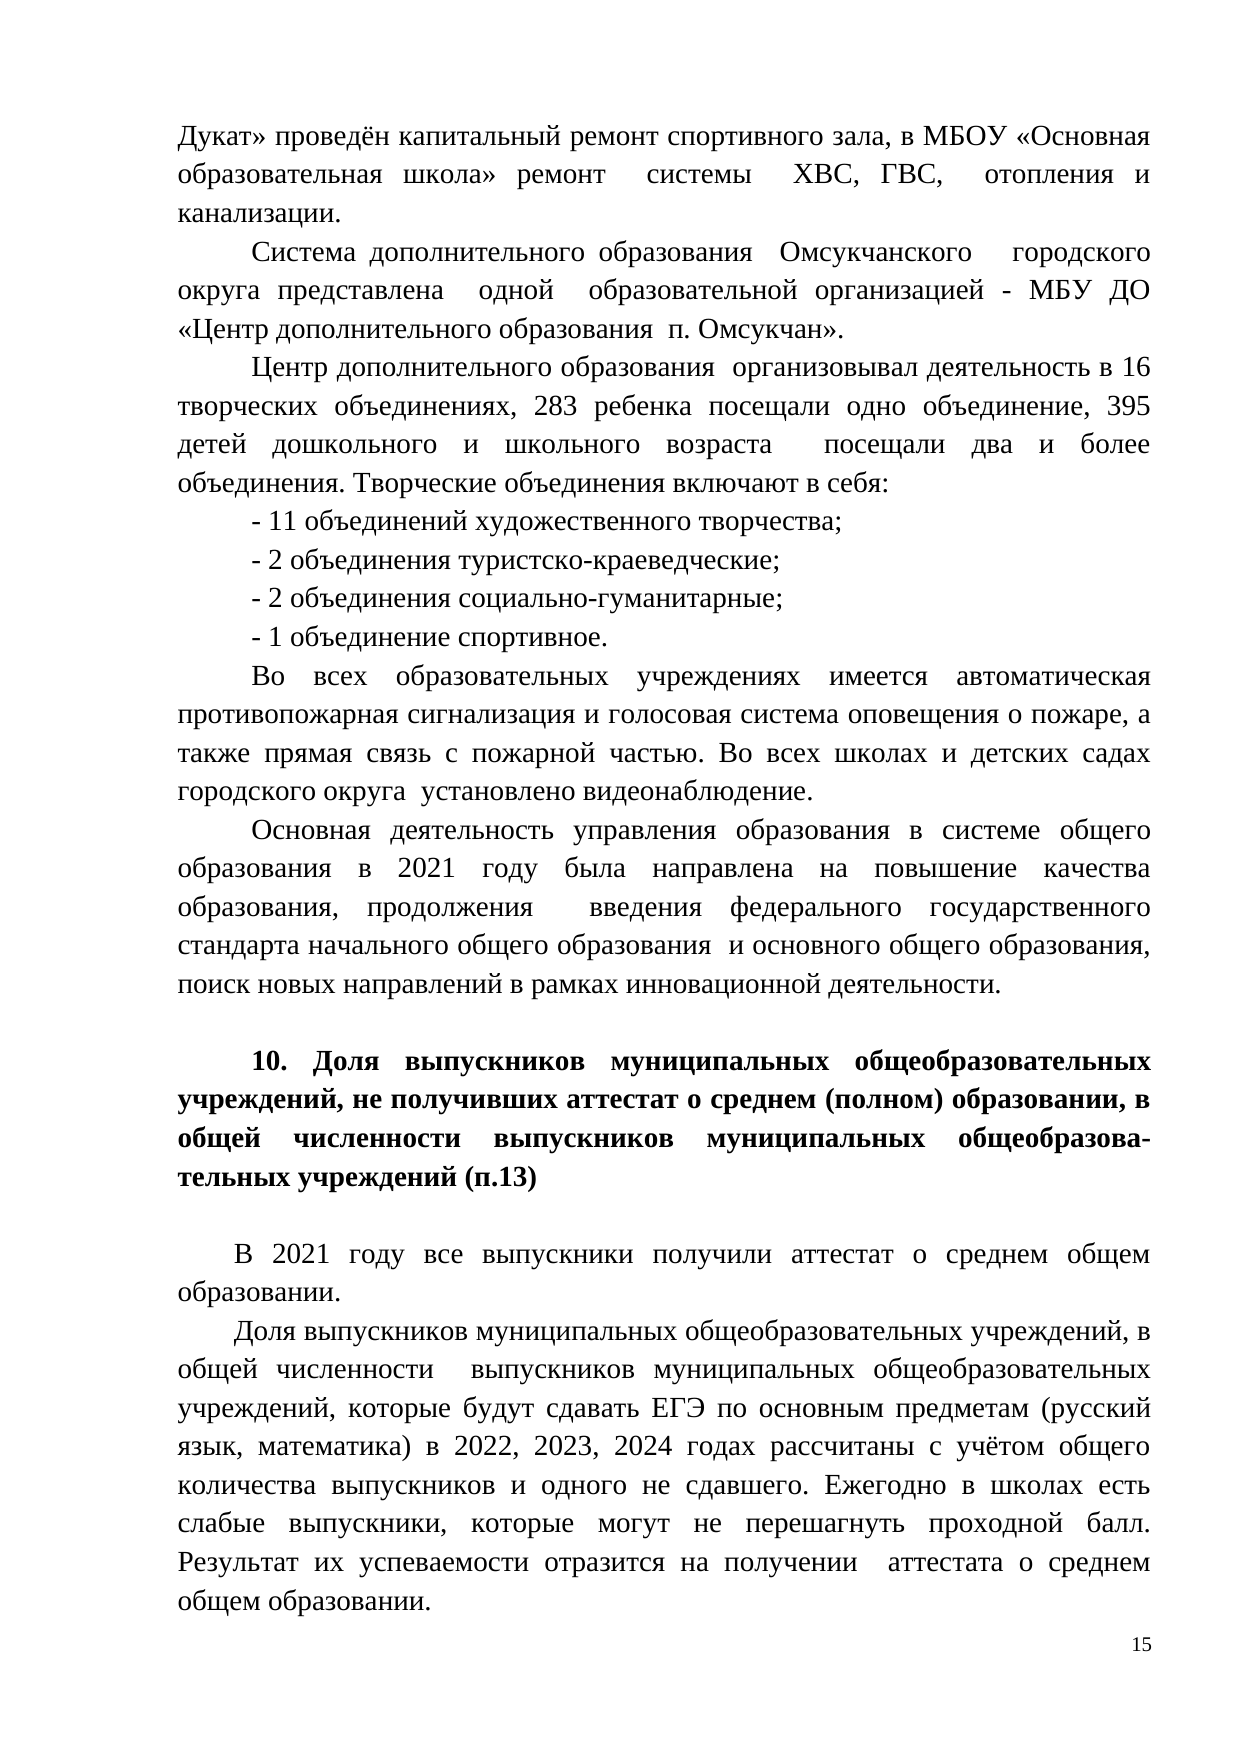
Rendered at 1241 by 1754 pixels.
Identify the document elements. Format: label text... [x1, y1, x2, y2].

text - 11 объединений художественного творчества; [177, 503, 1152, 537]
text В 2021 году все выпускники получили аттестат о среднем общем образовании. [177, 1236, 1152, 1308]
text - 1 объединение спортивное. [177, 619, 1152, 653]
text Во всех образовательных учреждениях имеется автоматическая противопожарная сигнализация и голосовая система оповещения о пожаре, а также прямая связь с пожарной частью. Во всех школах и детских садах городского округа установлено видеонаблюдение. [177, 658, 1152, 807]
text Система дополнительного образования Омсукчанского городского округа представлена одной образовательной организацией - МБУ ДО «Центр дополнительного образования п. Омсукчан». [177, 234, 1152, 344]
text - 2 объединения социально-гуманитарные; [177, 581, 1152, 614]
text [177, 118, 1152, 229]
text Основная деятельность управления образования в системе общего образования в 2021 году была направлена на повышение качества образования, продолжения введения федерального государственного стандарта начального общего образования и основного общего образования, поиск новых направлений в рамках инновационной деятельности. [177, 812, 1152, 999]
text Доля выпускников муниципальных общеобразовательных учреждений, в общей численности выпускников муниципальных общеобразовательных учреждений, которые будут сдавать ЕГЭ по основным предметам (русский язык, математика) в 2022, 2023, 2024 годах рассчитаны с учётом общего количества выпускников и одного не сдавшего. Ежегодно в школах есть слабые выпускники, которые могут не перешагнуть проходной балл. Результат их успеваемости отразится на получении аттестата о среднем общем образовании. [177, 1313, 1152, 1616]
text Центр дополнительного образования организовывал деятельность в 16 творческих объединениях, 283 ребенка посещали одно объединение, 395 детей дошкольного и школьного возраста посещали два и более объединения. Творческие объединения включают в себя: [177, 349, 1152, 498]
text - 2 объединения туристско-краеведческие; [177, 542, 1152, 576]
text 10. Доля выпускников муниципальных общеобразовательных учреждений, не получивших аттестат о среднем (полном) образовании, в общей численности выпускников муниципальных общеобразова-тельных учреждений (п.13) [177, 1043, 1152, 1192]
